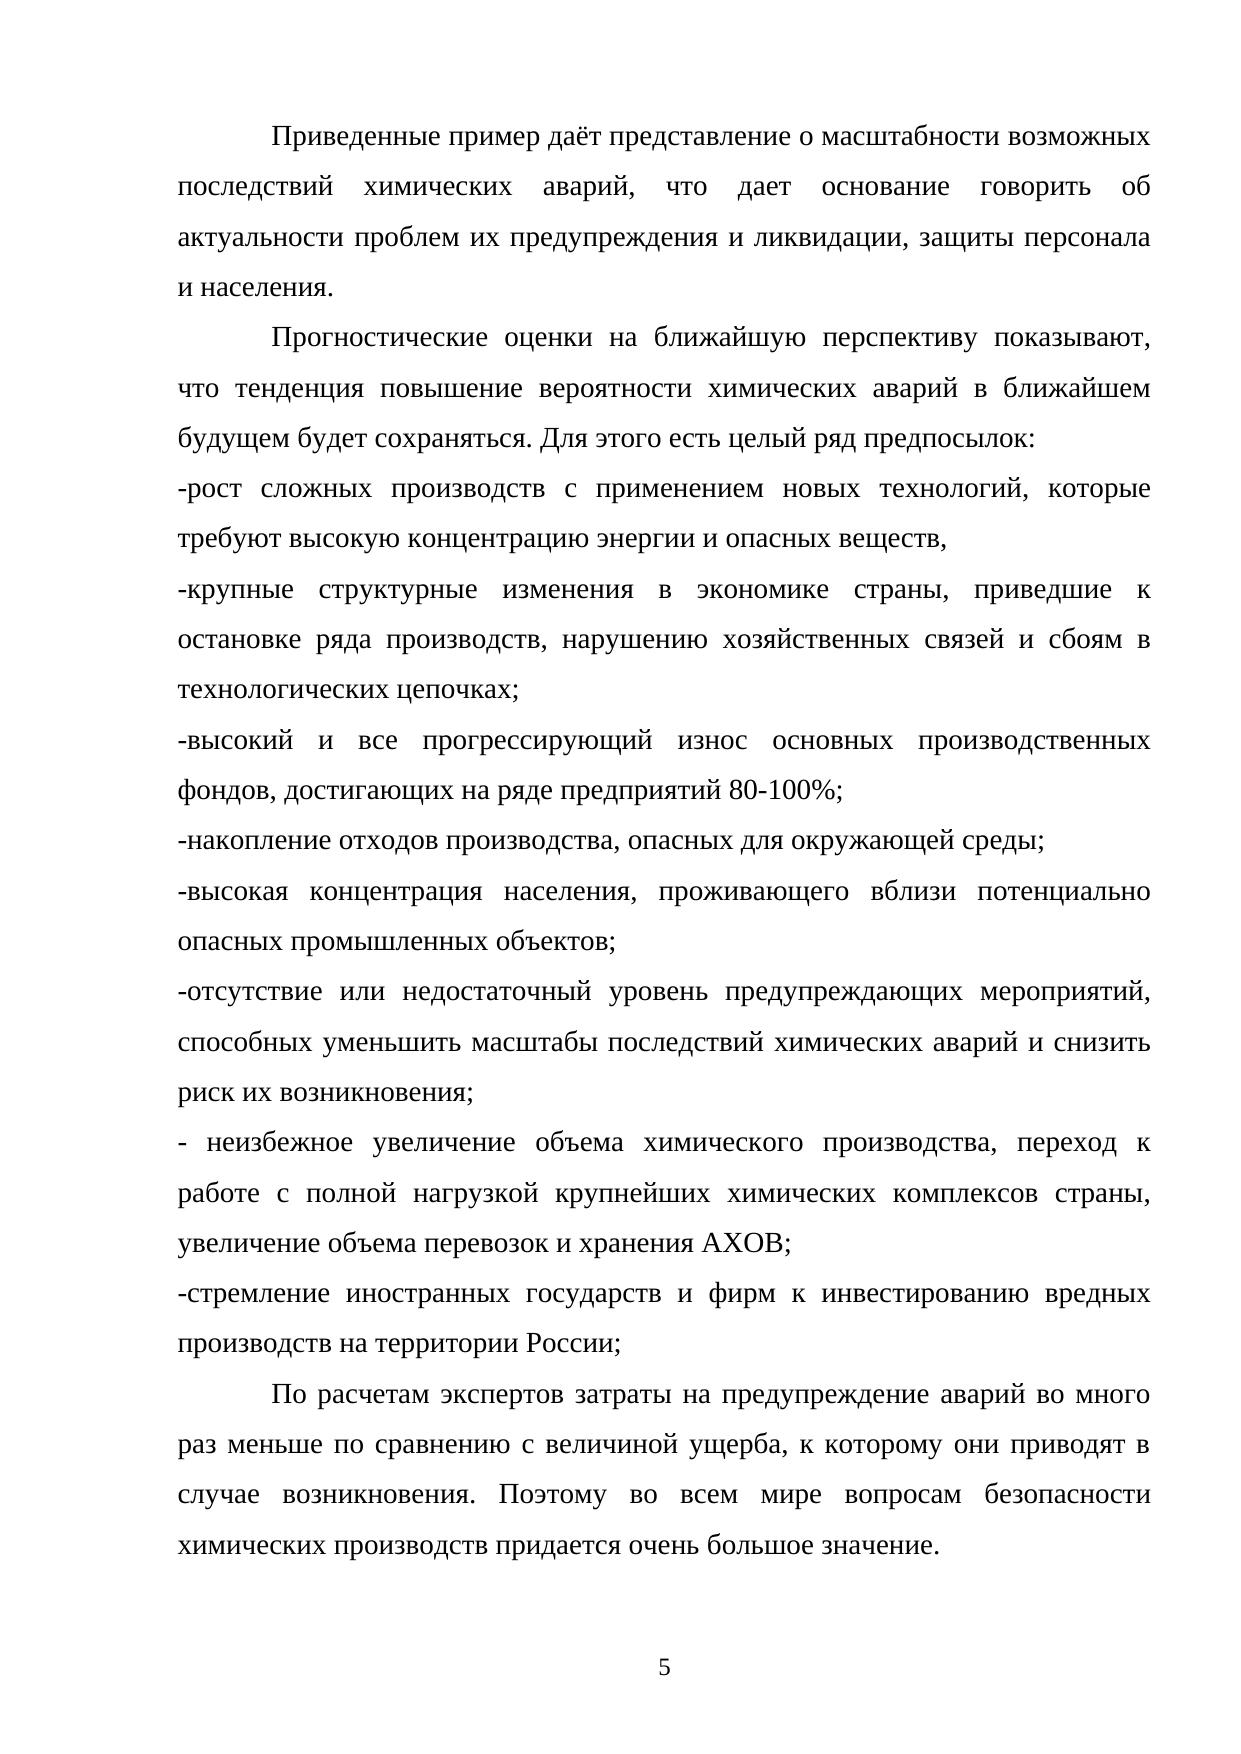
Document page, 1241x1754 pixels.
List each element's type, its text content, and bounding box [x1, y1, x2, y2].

text Прогностические оценки на ближайшую перспективу показывают, что тенденция повышение вероятности химических аварий в ближайшем будущем будет сохраняться. Для этого есть целый ряд предпосылок: [177, 319, 1152, 453]
text -высокая концентрация населения, проживающего вблизи потенциально опасных промышленных объектов; [177, 873, 1152, 957]
text -стремление иностранных государств и фирм к инвестированию вредных производств на территории России; [177, 1275, 1152, 1359]
text -крупные структурные изменения в экономике страны, приведшие к остановке ряда производств, нарушению хозяйственных связей и сбоям в технологических цепочках; [177, 571, 1152, 705]
text По расчетам экспертов затраты на предупреждение аварий во много раз меньше по сравнению с величиной ущерба, к которому они приводят в случае возникновения. Поэтому во всем мире вопросам безопасности химических производств придается очень большое значение. [177, 1376, 1152, 1560]
text -накопление отходов производства, опасных для окружающей среды; [177, 822, 1152, 856]
text - неизбежное увеличение объема химического производства, переход к работе с полной нагрузкой крупнейших химических комплексов страны, увеличение объема перевозок и хранения АХОВ; [177, 1124, 1152, 1258]
text -отсутствие или недостаточный уровень предупреждающих мероприятий, способных уменьшить масштабы последствий химических аварий и снизить риск их возникновения; [177, 973, 1152, 1108]
text Приведенные пример даёт представление о масштабности возможных последствий химических аварий, что дает основание говорить об актуальности проблем их предупреждения и ликвидации, защиты персонала и населения. [177, 118, 1152, 303]
text -рост сложных производств с применением новых технологий, которые требуют высокую концентрацию энергии и опасных веществ, [177, 470, 1152, 554]
text -высокий и все прогрессирующий износ основных производственных фондов, достигающих на ряде предприятий 80-100%; [177, 722, 1152, 806]
